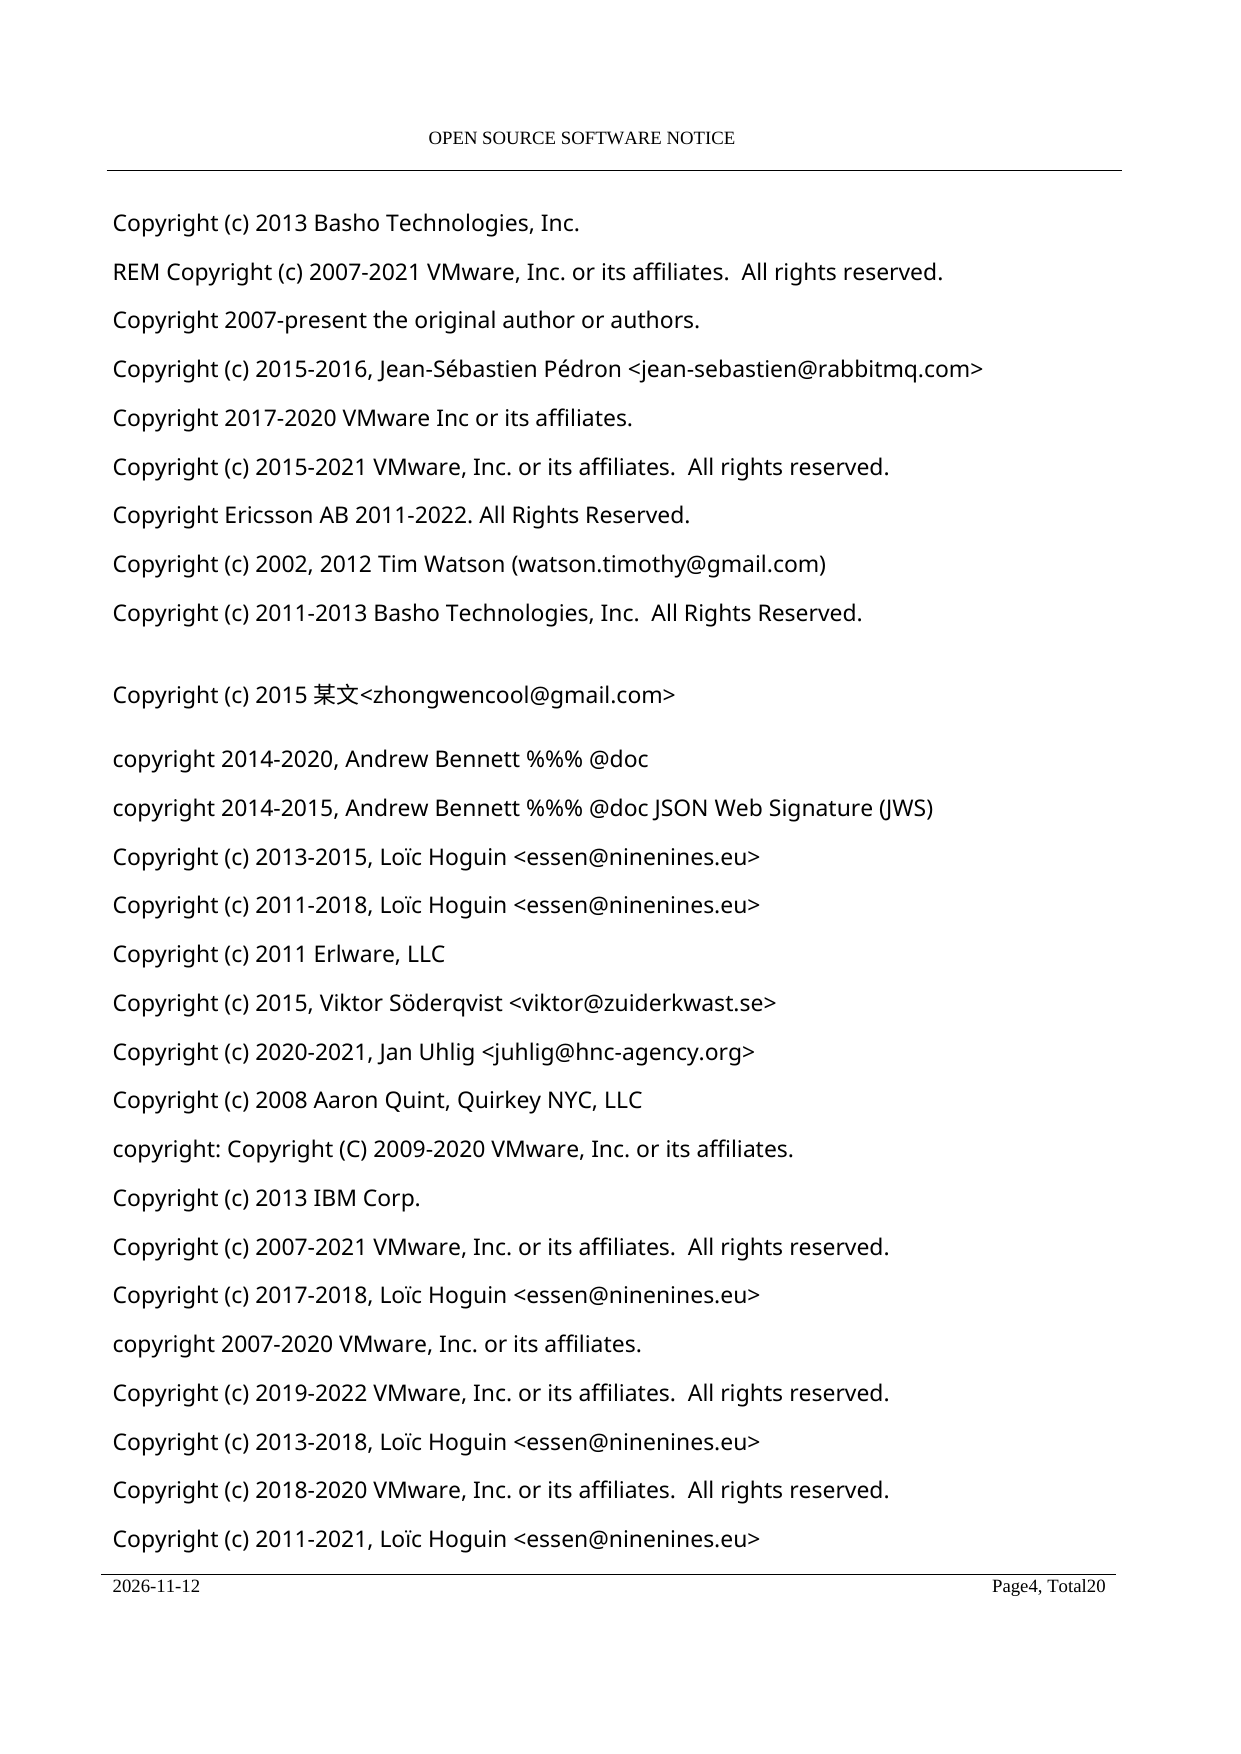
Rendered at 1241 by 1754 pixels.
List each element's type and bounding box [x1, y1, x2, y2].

text [112, 206, 1128, 1555]
